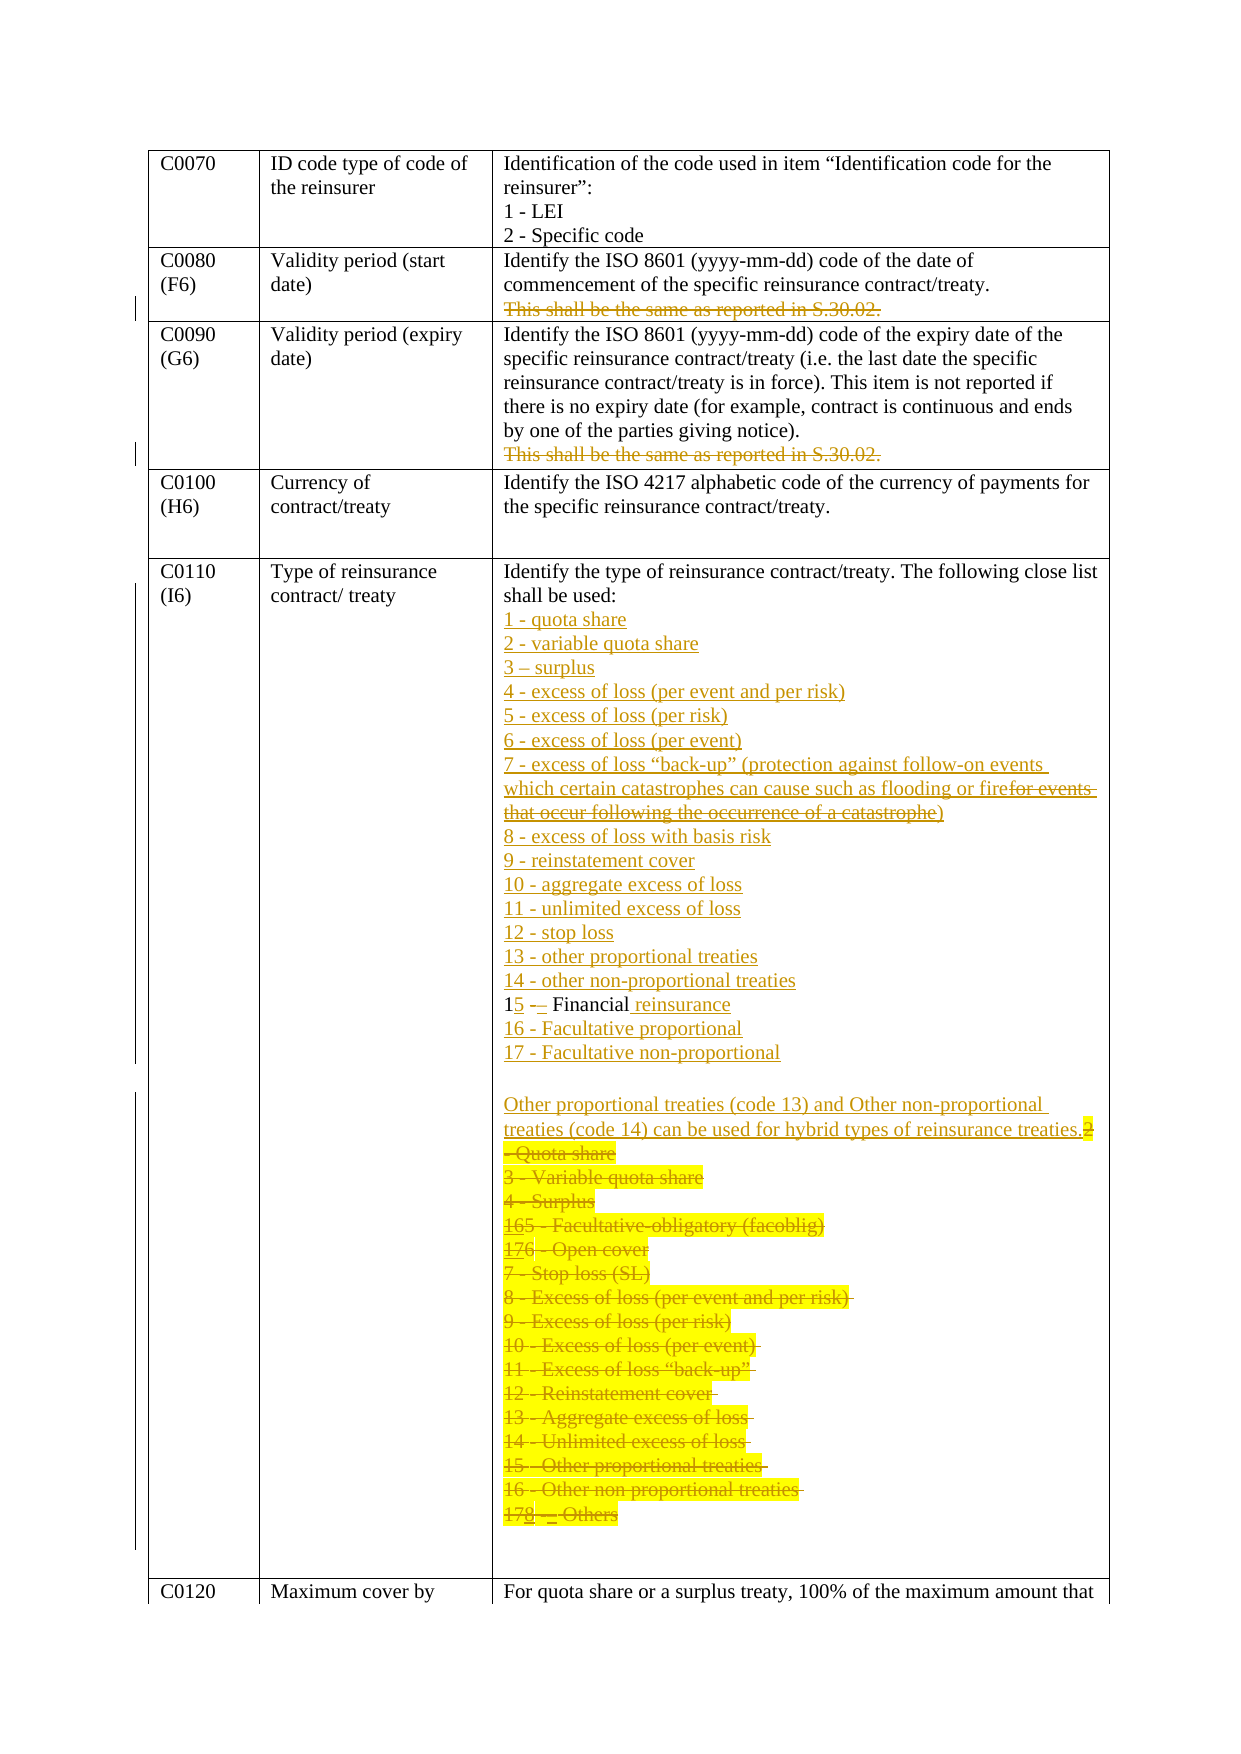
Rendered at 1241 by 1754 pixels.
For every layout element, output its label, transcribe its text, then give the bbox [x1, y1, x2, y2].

table_cell C0100 (H6) [149, 470, 259, 558]
table_cell ID code type of code of the reinsurer [260, 151, 492, 247]
table_cell Validity period (expiry date) [260, 322, 492, 469]
table_cell Identify the ISO 8601 (yyyy-mm-dd) code of the date of commencement of the specific reinsurance contract/treaty. [493, 248, 1109, 321]
table_cell Currency of contract/treaty [260, 470, 492, 558]
table_cell Identification of the code used in item “Identification code for the reinsurer”: 1 - LEI 2 - Specific code [493, 151, 1109, 247]
table_cell Identify the ISO 4217 alphabetic code of the currency of payments for the specific reinsurance contract/treaty. [493, 470, 1109, 558]
table_cell C0070 [149, 151, 259, 247]
table_cell C0080 (F6) [149, 248, 259, 321]
table_cell C0090 (G6) [149, 322, 259, 469]
table_cell Type of reinsurance contract/ treaty [260, 559, 492, 1578]
table_cell C0120 (J6) [149, 1579, 259, 1604]
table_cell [493, 1579, 1109, 1604]
table_cell Validity period (start date) [260, 248, 492, 321]
table_cell C0110 (I6) [149, 559, 259, 1578]
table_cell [260, 1579, 492, 1604]
table_cell Identify the type of reinsurance contract/treaty. The following close list shall be used: 1 Financial [493, 559, 1109, 1578]
table_cell Identify the ISO 8601 (yyyy-mm-dd) code of the expiry date of the specific reinsurance contract/treaty (i.e. the last date the specific reinsurance contract/treaty is in force). This item is not reported if there is no expiry date (for example, contract is continuous and ends by one of the parties giving notice). [493, 322, 1109, 469]
